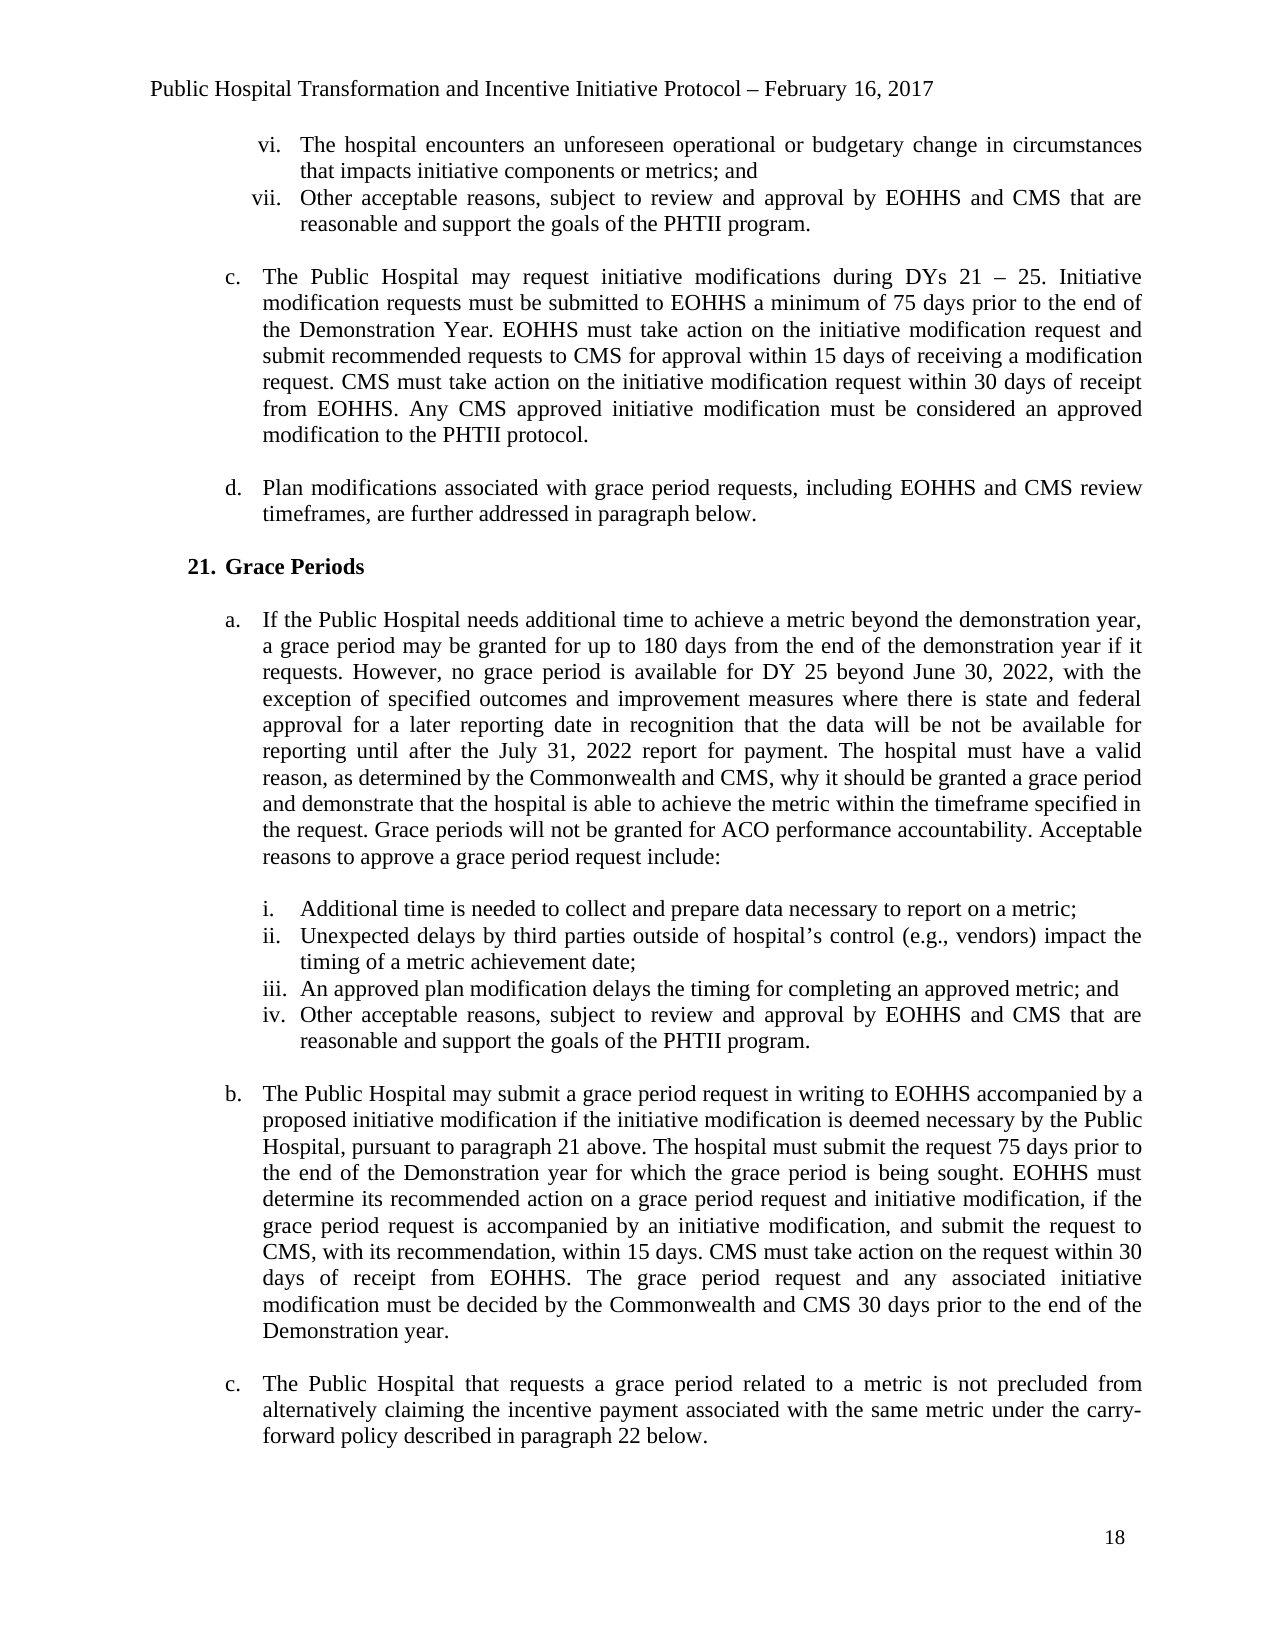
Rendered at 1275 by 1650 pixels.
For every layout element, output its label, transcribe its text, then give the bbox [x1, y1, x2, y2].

list Other acceptable reasons, subject to review and approval by EOHHS and CMS that are reasonable and support the goals of the PHTII program. [281, 184, 1144, 237]
list Additional time is needed to collect and prepare data necessary to report on a metric; [262, 896, 1144, 922]
list Plan modifications associated with grace period requests, including EOHHS and CMS review timeframes, are further addressed in paragraph below. [225, 474, 1144, 527]
list An approved plan modification delays the timing for completing an approved metric; and [262, 974, 1144, 1001]
list The Public Hospital that requests a grace period related to a metric is not precluded from alternatively claiming the incentive payment associated with the same metric under the carry-forward policy described in paragraph 22 below. [225, 1370, 1144, 1449]
list The Public Hospital may request initiative modifications during DYs 21 – 25. Initiative modification requests must be submitted to EOHHS a minimum of 75 days prior to the end of the Demonstration Year. EOHHS must take action on the initiative modification request and submit recommended requests to CMS for approval within 15 days of receiving a modification request. CMS must take action on the initiative modification request within 30 days of receipt from EOHHS. Any CMS approved initiative modification must be considered an approved modification to the PHTII protocol. [225, 263, 1144, 447]
list If the Public Hospital needs additional time to achieve a metric beyond the demonstration year, a grace period may be granted for up to 180 days from the end of the demonstration year if it requests. However, no grace period is available for DY 25 beyond June 30, 2022, with the exception of specified outcomes and improvement measures where there is state and federal approval for a later reporting date in recognition that the data will be not be available for reporting until after the July 31, 2022 report for payment. The hospital must have a valid reason, as determined by the Commonwealth and CMS, why it should be granted a grace period and demonstrate that the hospital is able to achieve the metric within the timeframe specified in the request. Grace periods will not be granted for ACO performance accountability. Acceptable reasons to approve a grace period request include: [225, 606, 1144, 869]
list Grace Periods [187, 553, 1144, 579]
list The hospital encounters an unforeseen operational or budgetary change in circumstances that impacts initiative components or metrics; and [281, 131, 1144, 184]
list The Public Hospital may submit a grace period request in writing to EOHHS accompanied by a proposed initiative modification if the initiative modification is deemed necessary by the Public Hospital, pursuant to paragraph 21 above. The hospital must submit the request 75 days prior to the end of the Demonstration year for which the grace period is being sought. EOHHS must determine its recommended action on a grace period request and initiative modification, if the grace period request is accompanied by an initiative modification, and submit the request to CMS, with its recommendation, within 15 days. CMS must take action on the request within 30 days of receipt from EOHHS. The grace period request and any associated initiative modification must be decided by the Commonwealth and CMS 30 days prior to the end of the Demonstration year. [225, 1080, 1144, 1343]
list Unexpected delays by third parties outside of hospital’s control (e.g., vendors) impact the timing of a metric achievement date; [262, 922, 1144, 974]
list Other acceptable reasons, subject to review and approval by EOHHS and CMS that are reasonable and support the goals of the PHTII program. [262, 1001, 1144, 1054]
